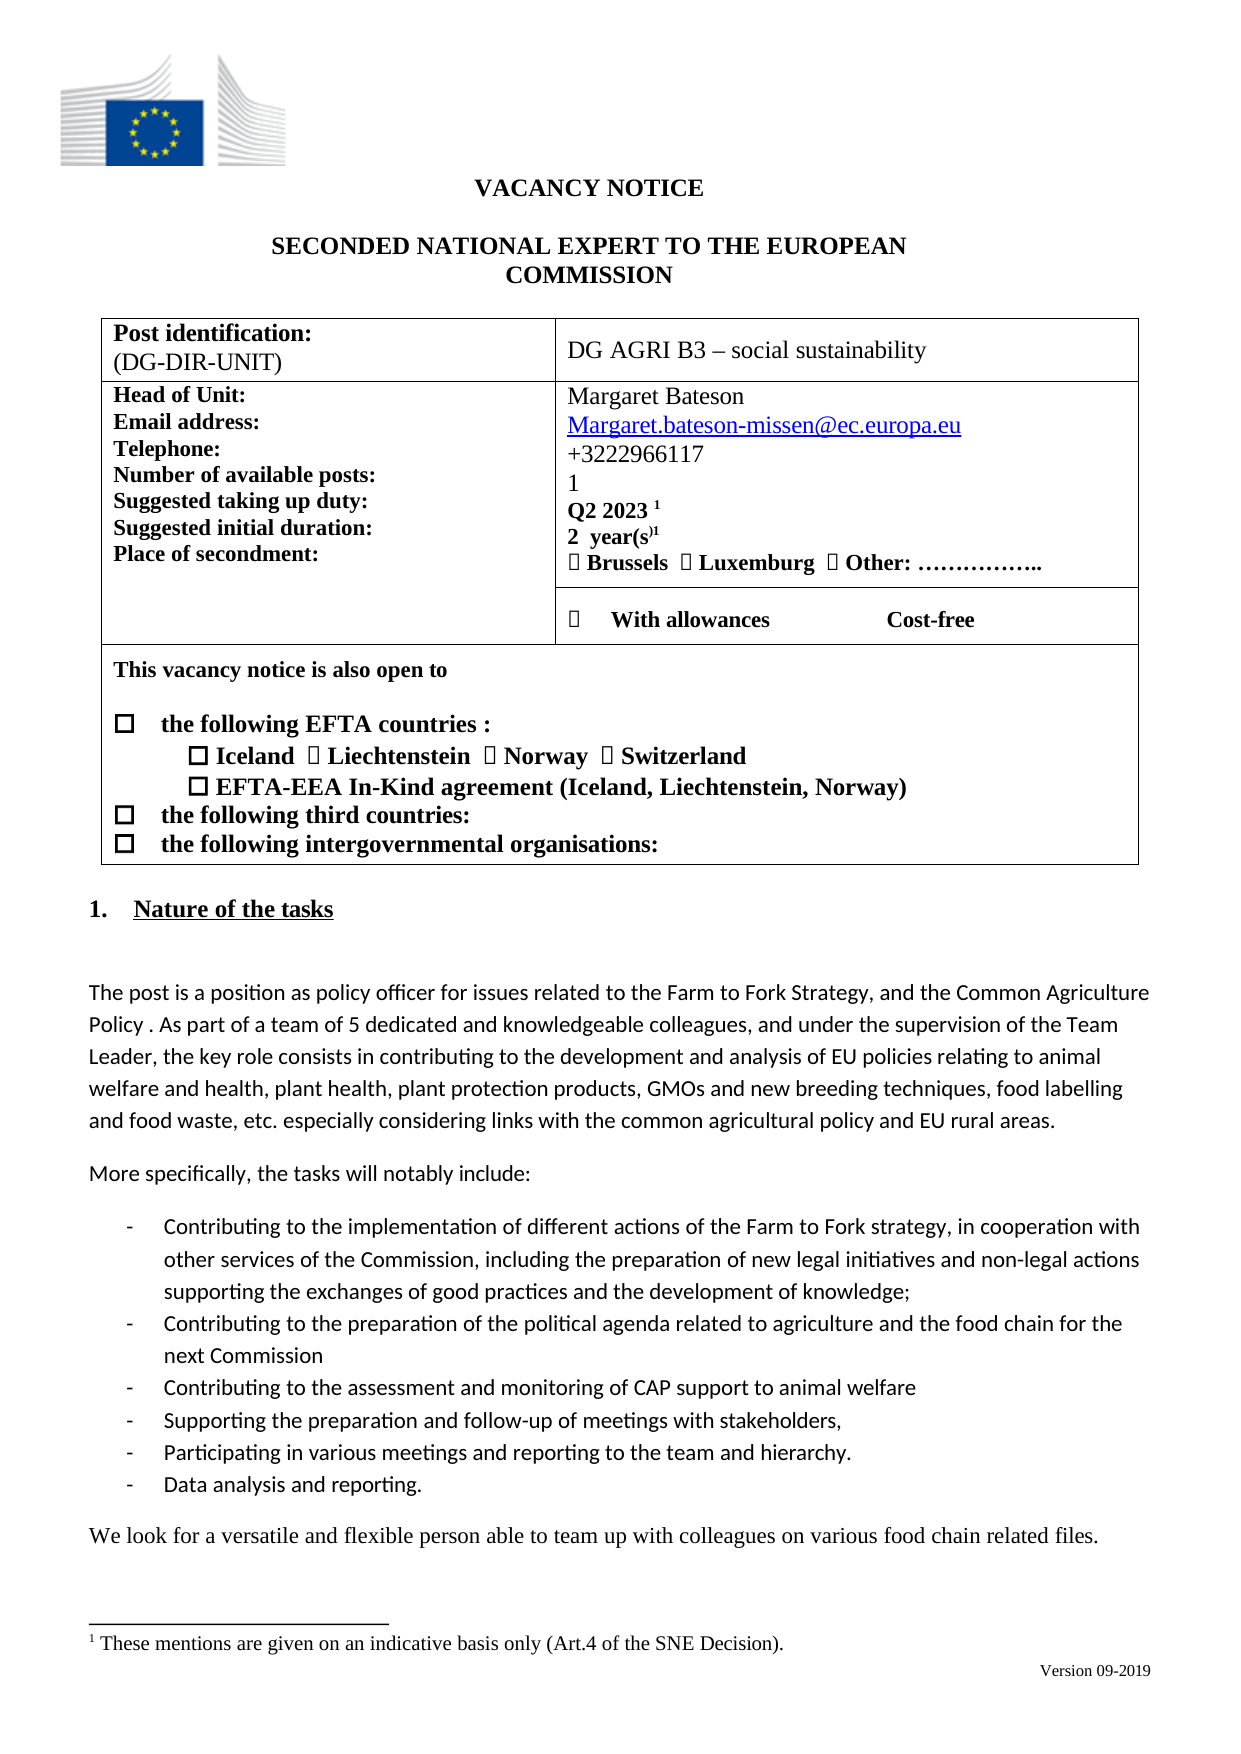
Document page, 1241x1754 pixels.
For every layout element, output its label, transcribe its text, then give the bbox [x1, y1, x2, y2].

table_cell This vacancy notice is also open to the following EFTA countries : Iceland  Liechtenstein  Norway  Switzerland EFTA-EEA In-Kind agreement (Iceland, Liechtenstein, Norway) the following third countries: the following intergovernmental organisations: [102, 645, 1138, 864]
text More specifically, the tasks will notably include: [89, 1159, 1163, 1187]
list Contributing to the implementation of different actions of the Farm to Fork strategy, in cooperation with other services of the Commission, including the preparation of new legal initiatives and non-legal actions supporting the exchanges of good practices and the development of knowledge; [126, 1212, 1140, 1305]
text We look for a versatile and flexible person able to team up with colleagues on various food chain related files. [89, 1522, 1163, 1549]
list Nature of the tasks [89, 894, 1163, 922]
table_cell  With allowances Cost-free [556, 588, 1138, 644]
list Supporting the preparation and follow-up of meetings with stakeholders, [126, 1406, 1163, 1434]
text The post is a position as policy officer for issues related to the Farm to Fork Strategy, and the Common Agriculture Policy . As part of a team of 5 dedicated and knowledgeable colleagues, and under the supervision of the Team Leader, the key role consists in contributing to the development and analysis of EU policies relating to animal welfare and health, plant health, plant protection products, GMOs and new breeding techniques, food labelling and food waste, etc. especially considering links with the common agricultural policy and EU rural areas. [89, 978, 1157, 1134]
text VACANCY NOTICE [185, 173, 993, 202]
list Contributing to the preparation of the political agenda related to agriculture and the food chain for the next Commission [126, 1309, 1123, 1369]
table_cell Margaret Bateson Margaret.bateson-missen@ec.europa.eu +3222966117 1 Q2 2023 1 2 year(s)1  Brussels  Luxemburg  Other: …………….. [556, 382, 1138, 587]
list Participating in various meetings and reporting to the team and hierarchy. [126, 1438, 1163, 1466]
list Contributing to the assessment and monitoring of CAP support to animal welfare [126, 1373, 1163, 1401]
picture [60, 54, 286, 166]
table_header Post identification: (DG-DIR-UNIT) [102, 319, 555, 381]
table_header DG AGRI B3 – social sustainability [556, 319, 1138, 381]
text 1 These mentions are given on an indicative basis only (Art.4 of the SNE Decision). [89, 1631, 1163, 1655]
table_cell Head of Unit: Email address: Telephone: Number of available posts: Suggested taking up duty: Suggested initial duration: Place of secondment: [102, 382, 555, 644]
text SECONDED NATIONAL EXPERT TO THE EUROPEAN COMMISSION [185, 231, 993, 288]
list Data analysis and reporting. [126, 1470, 1163, 1498]
